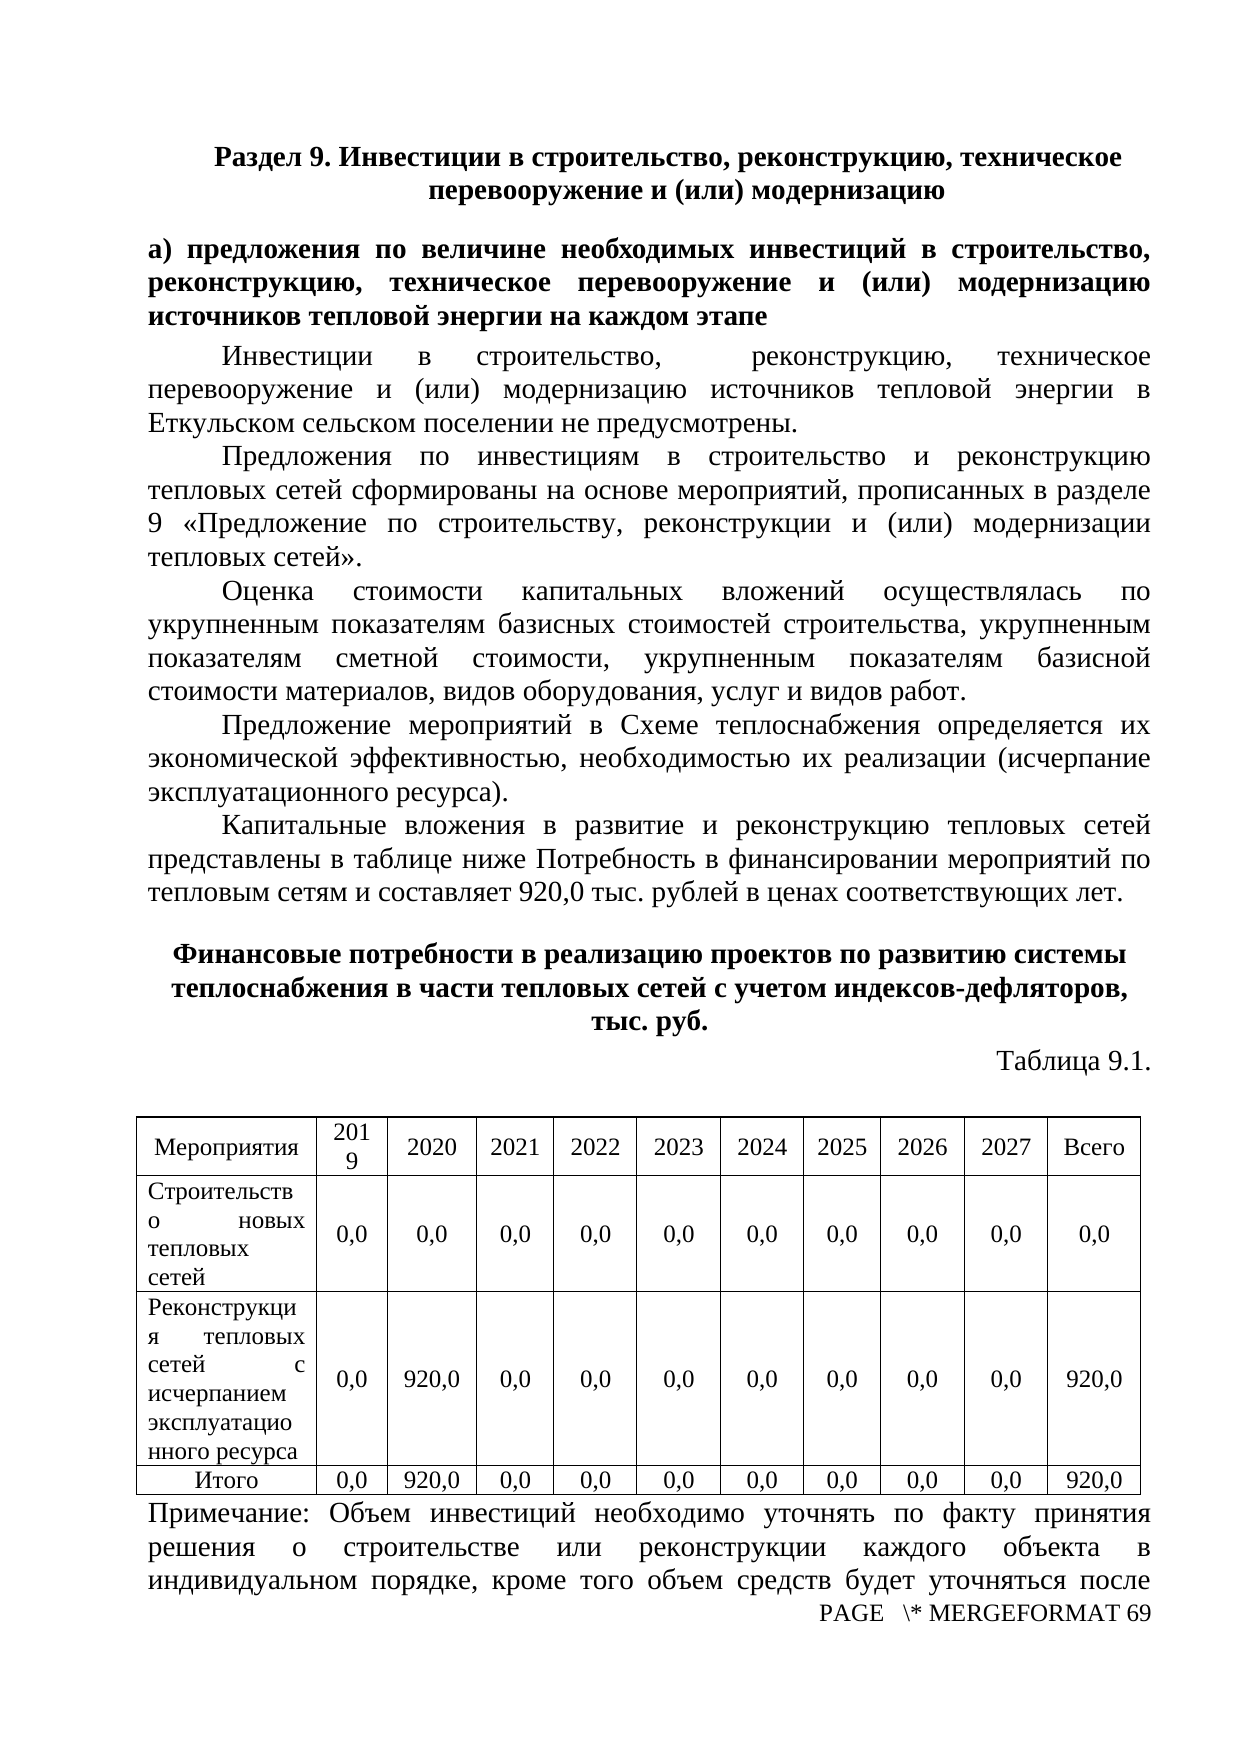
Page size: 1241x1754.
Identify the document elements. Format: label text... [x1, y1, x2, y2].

table_header 2026 [881, 1118, 964, 1175]
table_cell 920,0 [1048, 1466, 1140, 1494]
list Раздел 9. Инвестиции в строительство, реконструкцию, техническое перевооружение и (или) модернизацию [185, 139, 1152, 206]
table_header Мероприятия [137, 1118, 316, 1175]
text Оценка стоимости капитальных вложений осуществлялась по укрупненным показателям базисных стоимостей строительства, укрупненным показателям сметной стоимости, укрупненным показателям базисной стоимости материалов, видов оборудования, услуг и видов работ. [148, 573, 1152, 707]
table_header 2019 [317, 1118, 387, 1175]
table_header 2025 [804, 1118, 880, 1175]
table_cell 0,0 [881, 1176, 964, 1291]
table_cell 920,0 [388, 1466, 476, 1494]
text Финансовые потребности в реализацию проектов по развитию системы теплоснабжения в части тепловых сетей с учетом индексов-дефляторов, тыс. руб. [148, 936, 1152, 1037]
table_cell 0,0 [721, 1292, 803, 1464]
text Капитальные вложения в развитие и реконструкцию тепловых сетей представлены в таблице ниже Потребность в финансировании мероприятий по тепловым сетям и составляет 920,0 тыс. рублей в ценах соответствующих лет. [148, 807, 1152, 908]
table_cell 0,0 [804, 1466, 880, 1494]
table_header 2023 [637, 1118, 720, 1175]
table_cell 0,0 [317, 1292, 387, 1464]
table_cell 0,0 [721, 1176, 803, 1291]
table_cell 0,0 [388, 1176, 476, 1291]
table_cell 0,0 [965, 1466, 1047, 1494]
table_header 2027 [965, 1118, 1047, 1175]
table_header 2021 [477, 1118, 553, 1175]
table_header 2020 [388, 1118, 476, 1175]
table_cell 0,0 [317, 1176, 387, 1291]
table_cell 0,0 [477, 1292, 553, 1464]
table_cell 0,0 [637, 1292, 720, 1464]
table_cell Строительство новых тепловых сетей [137, 1176, 316, 1291]
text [148, 1495, 1152, 1596]
table_cell 0,0 [637, 1466, 720, 1494]
table_cell Итого [137, 1466, 316, 1494]
table_cell 0,0 [881, 1466, 964, 1494]
text Инвестиции в строительство, реконструкцию, техническое перевооружение и (или) модернизацию источников тепловой энергии в Еткульском сельском поселении не предусмотрены. [148, 338, 1152, 438]
table_cell Реконструкция тепловых сетей с исчерпанием эксплуатационного ресурса [137, 1292, 316, 1464]
table_cell 0,0 [804, 1292, 880, 1464]
table_cell 0,0 [554, 1176, 636, 1291]
table_cell 0,0 [1048, 1176, 1140, 1291]
text Предложение мероприятий в Схеме теплоснабжения определяется их экономической эффективностью, необходимостью их реализации (исчерпание эксплуатационного ресурса). [148, 707, 1152, 807]
table_cell 0,0 [804, 1176, 880, 1291]
table_cell 0,0 [881, 1292, 964, 1464]
text Таблица 9.1. [148, 1043, 1152, 1077]
table_cell 920,0 [388, 1292, 476, 1464]
table_header Всего [1048, 1118, 1140, 1175]
table_cell 920,0 [1048, 1292, 1140, 1464]
table_cell 0,0 [721, 1466, 803, 1494]
table_cell 0,0 [554, 1292, 636, 1464]
table_cell 0,0 [477, 1176, 553, 1291]
table_header 2024 [721, 1118, 803, 1175]
subtitle а) предложения по величине необходимых инвестиций в строительство, реконструкцию, техническое перевооружение и (или) модернизацию источников тепловой энергии на каждом этапе [148, 231, 1152, 332]
table_cell 0,0 [477, 1466, 553, 1494]
text Предложения по инвестициям в строительство и реконструкцию тепловых сетей сформированы на основе мероприятий, прописанных в разделе 9 «Предложение по строительству, реконструкции и (или) модернизации тепловых сетей». [148, 438, 1152, 573]
table_cell 0,0 [554, 1466, 636, 1494]
table_cell 0,0 [637, 1176, 720, 1291]
table_cell 0,0 [965, 1176, 1047, 1291]
table_cell 0,0 [965, 1292, 1047, 1464]
table_header 2022 [554, 1118, 636, 1175]
table_cell 0,0 [317, 1466, 387, 1494]
